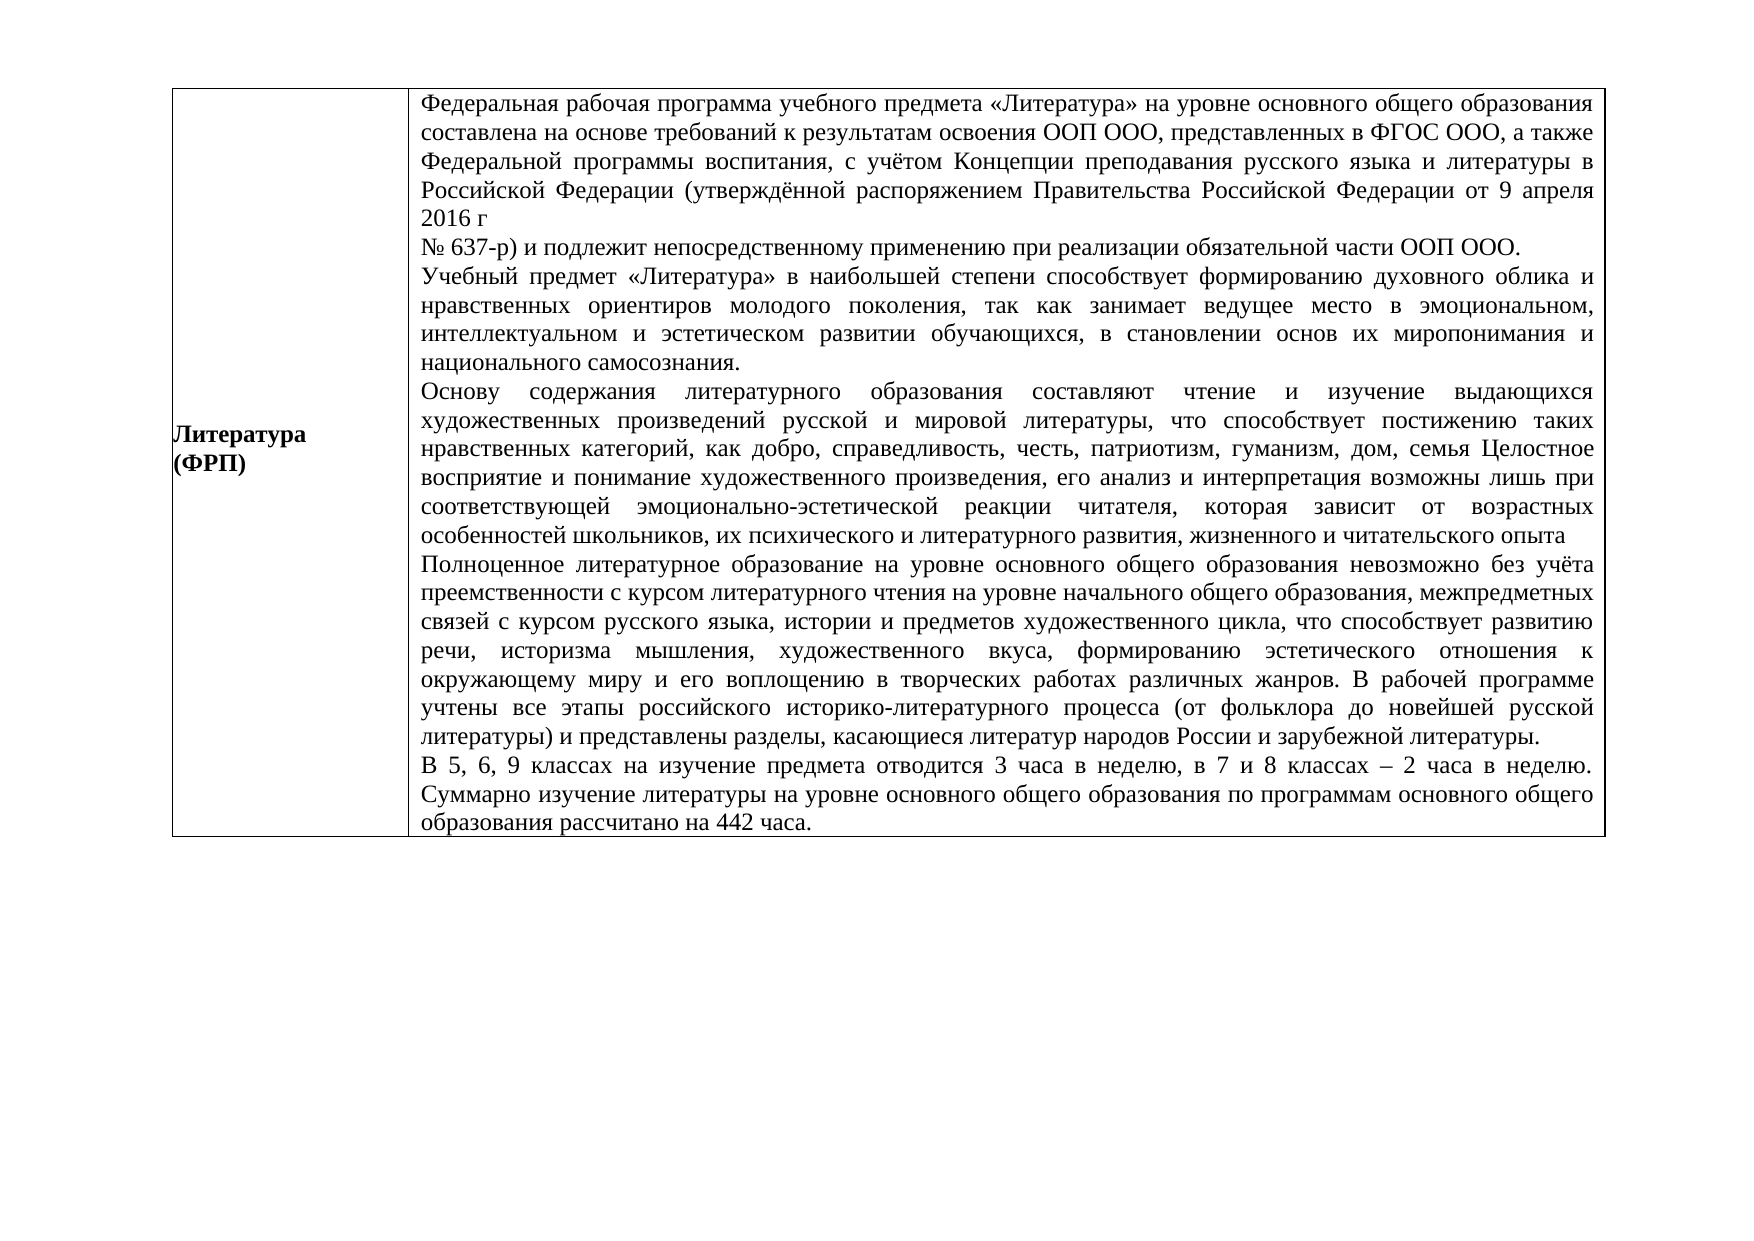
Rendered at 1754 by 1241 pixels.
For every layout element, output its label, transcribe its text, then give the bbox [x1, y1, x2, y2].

table_header Литература (ФРП) [173, 89, 408, 836]
table_header Федеральная рабочая программа учебного предмета «Литература» на уровне основного общего образования составлена на основе требований к результатам освоения ООП ООО, представленных в ФГОС ООО, а также Федеральной программы воспитания, с учётом Концепции преподавания русского языка и литературы в Российской Федерации (утверждённой распоряжением Правительства Российской Федерации от 9 апреля 2016 г № 637-р) и подлежит непосредственному применению при реализации обязательной части ООП ООО. Учебный предмет «Литература» в наибольшей степени способствует формированию духовного облика и нравственных ориентиров молодого поколения, так как занимает ведущее место в эмоциональном, интеллектуальном и эстетическом развитии обучающихся, в становлении основ их миропонимания и национального самосознания. Основу содержания литературного образования составляют чтение и изучение выдающихся художественных произведений русской и мировой литературы, что способствует постижению таких нравственных категорий, как добро, справедливость, честь, патриотизм, гуманизм, дом, семья Целостное восприятие и понимание художественного произведения, его анализ и интерпретация возможны лишь при соответствующей эмоционально-эстетической реакции читателя, которая зависит от возрастных особенностей школьников, их психического и литературного развития, жизненного и читательского опыта Полноценное литературное образование на уровне основного общего образования невозможно без учёта преемственности с курсом литературного чтения на уровне начального общего образования, межпредметных связей с курсом русского языка, истории и предметов художественного цикла, что способствует развитию речи, историзма мышления, художественного вкуса, формированию эстетического отношения к окружающему миру и его воплощению в творческих работах различных жанров. В рабочей программе учтены все этапы российского историко-литературного процесса (от фольклора до новейшей русской литературы) и представлены разделы, касающиеся литератур народов России и зарубежной литературы. В 5, 6, 9 классах на изучение предмета отводится 3 часа в неделю, в 7 и 8 классах – 2 часа в неделю. Суммарно изучение литературы на уровне основного общего образования по программам основного общего образования рассчитано на 442 часа. [409, 89, 1604, 836]
